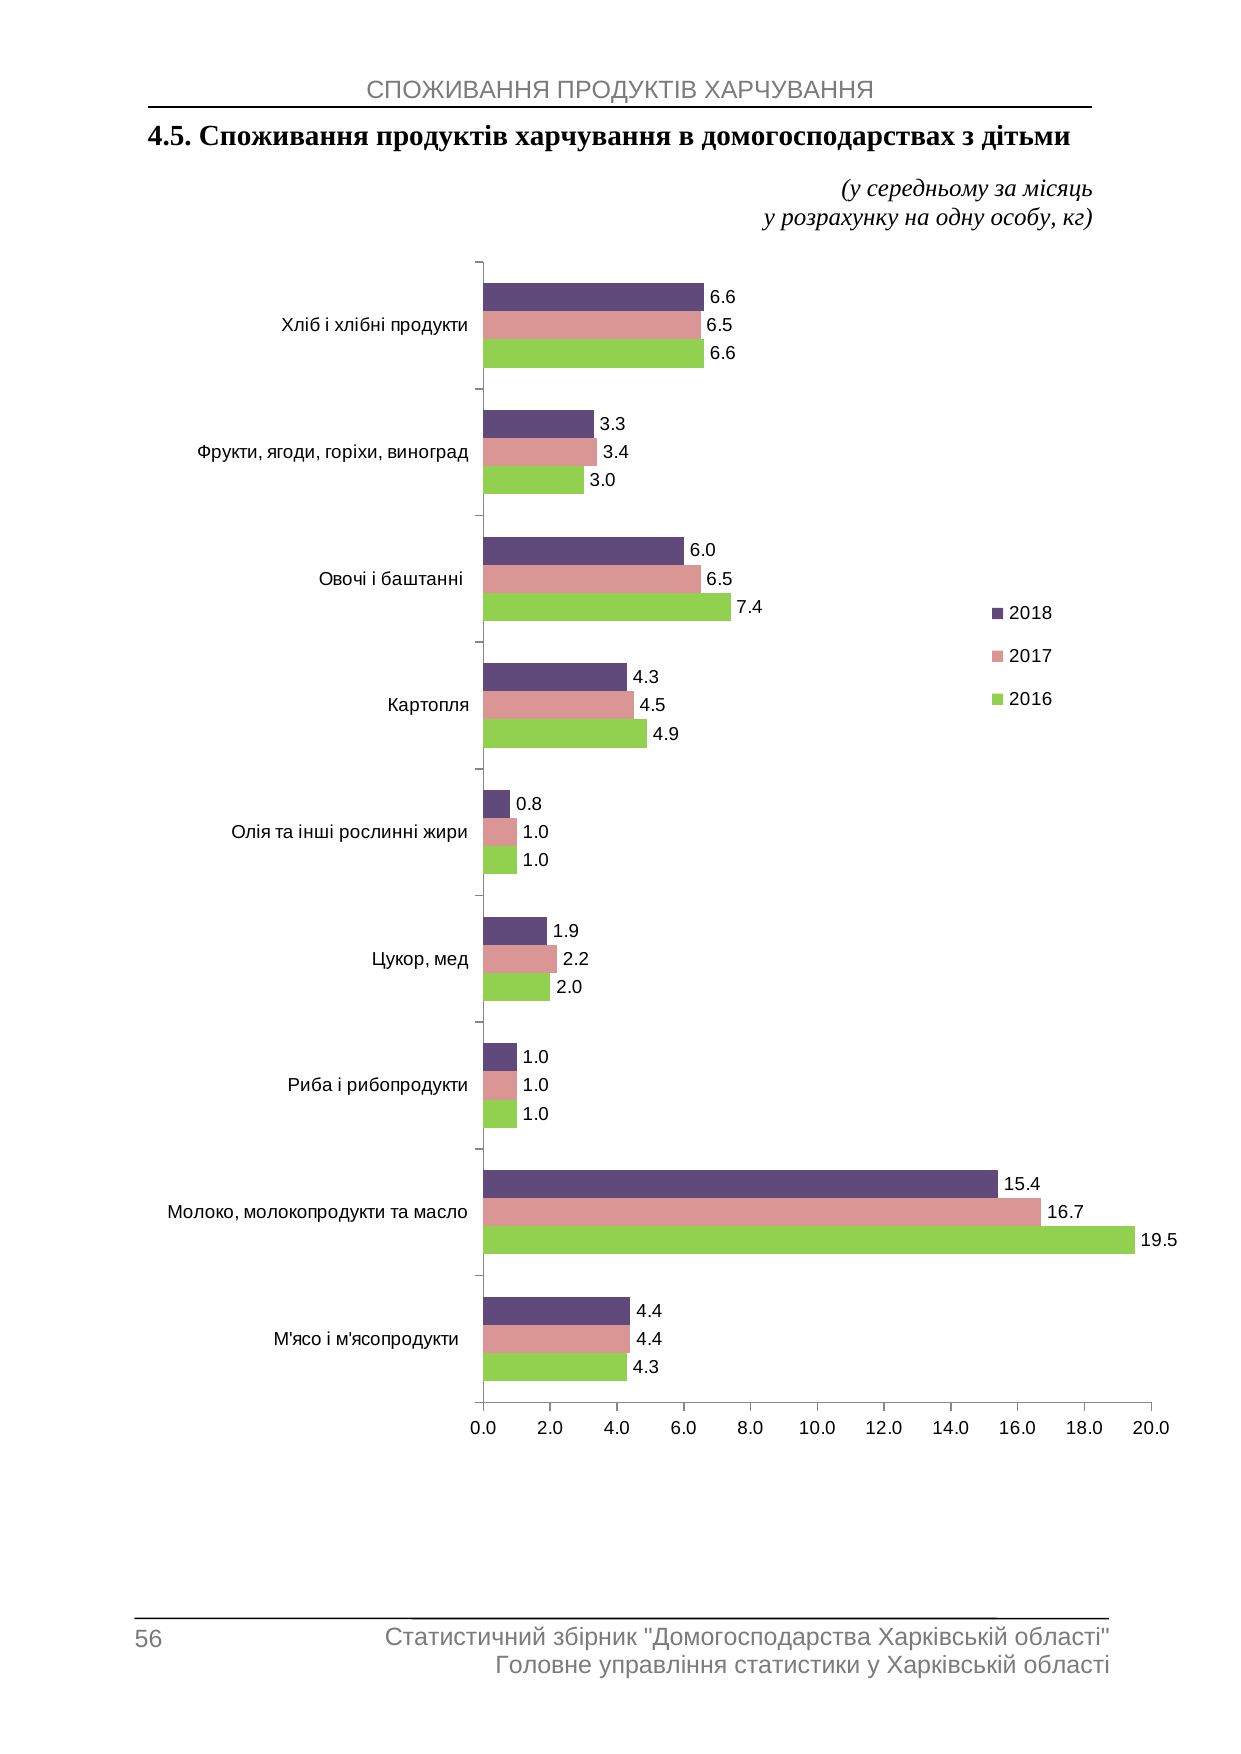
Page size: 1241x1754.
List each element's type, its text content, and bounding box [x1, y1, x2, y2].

text (у середньому за місяць [207, 173, 1092, 202]
text 4.5. Споживання продуктів харчування в домогосподарствах з дітьми [148, 118, 1092, 152]
text у розрахунку на одну особу, кг) [207, 202, 1092, 230]
